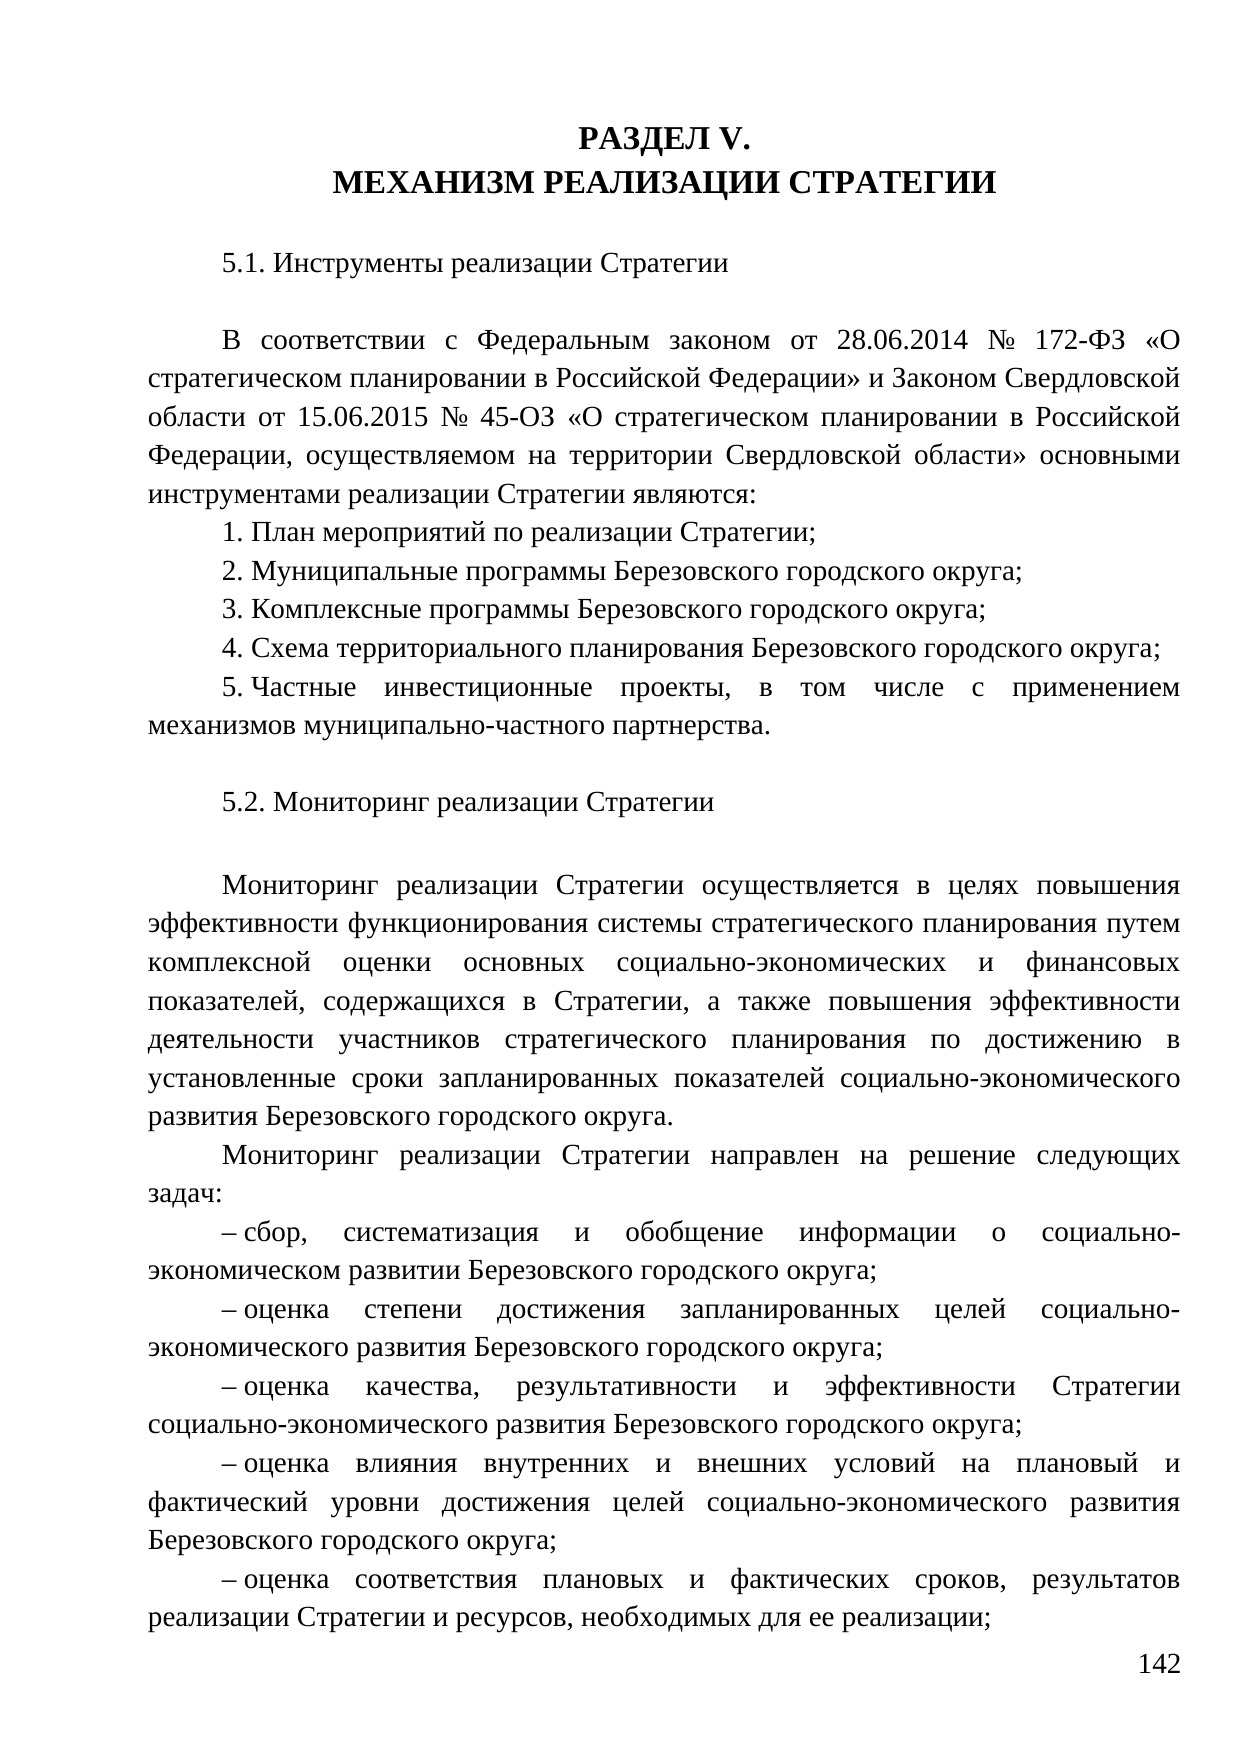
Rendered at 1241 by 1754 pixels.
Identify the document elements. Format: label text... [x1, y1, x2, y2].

text Мониторинг реализации Стратегии осуществляется в целях повышения эффективности функционирования системы стратегического планирования путем комплексной оценки основных социально-экономических и финансовых показателей, содержащихся в Стратегии, а также повышения эффективности деятельности участников стратегического планирования по достижению в установленные сроки запланированных показателей социально-экономического развития Березовского городского округа. [148, 867, 1181, 1132]
text 5. Частные инвестиционные проекты, в том числе с применением механизмов муниципально-частного партнерства. [148, 669, 1181, 741]
text Мониторинг реализации Стратегии направлен на решение следующих задач: [148, 1137, 1181, 1209]
text 1. План мероприятий по реализации Стратегии; [148, 514, 1181, 548]
text 4. Схема территориального планирования Березовского городского округа; [148, 630, 1181, 664]
text В соответствии с Федеральным законом от 28.06.2014 № 172-ФЗ «О стратегическом планировании в Российской Федерации» и Законом Свердловской области от 15.06.2015 № 45-ОЗ «О стратегическом планировании в Российской Федерации, осуществляемом на территории Свердловской области» основными инструментами реализации Стратегии являются: [148, 322, 1181, 509]
text 3. Комплексные программы Березовского городского округа; [148, 592, 1181, 625]
text 2. Муниципальные программы Березовского городского округа; [148, 553, 1181, 587]
text 5.1. Инструменты реализации Стратегии [148, 245, 1181, 278]
text – оценка степени достижения запланированных целей социально- экономического развития Березовского городского округа; [148, 1291, 1181, 1363]
text – оценка влияния внутренних и внешних условий на плановый и фактический уровни достижения целей социально-экономического развития Березовского городского округа; [148, 1445, 1181, 1556]
text – сбор, систематизация и обобщение информации о социально- экономическом развитии Березовского городского округа; [148, 1214, 1181, 1286]
text РАЗДЕЛ V. [148, 118, 1181, 156]
text – оценка соответствия плановых и фактических сроков, результатов реализации Стратегии и ресурсов, необходимых для ее реализации; [148, 1561, 1181, 1633]
text – оценка качества, результативности и эффективности Стратегии социально-экономического развития Березовского городского округа; [148, 1368, 1181, 1440]
text 5.2. Мониторинг реализации Стратегии [148, 784, 1181, 818]
text МЕХАНИЗМ РЕАЛИЗАЦИИ СТРАТЕГИИ [148, 162, 1181, 201]
